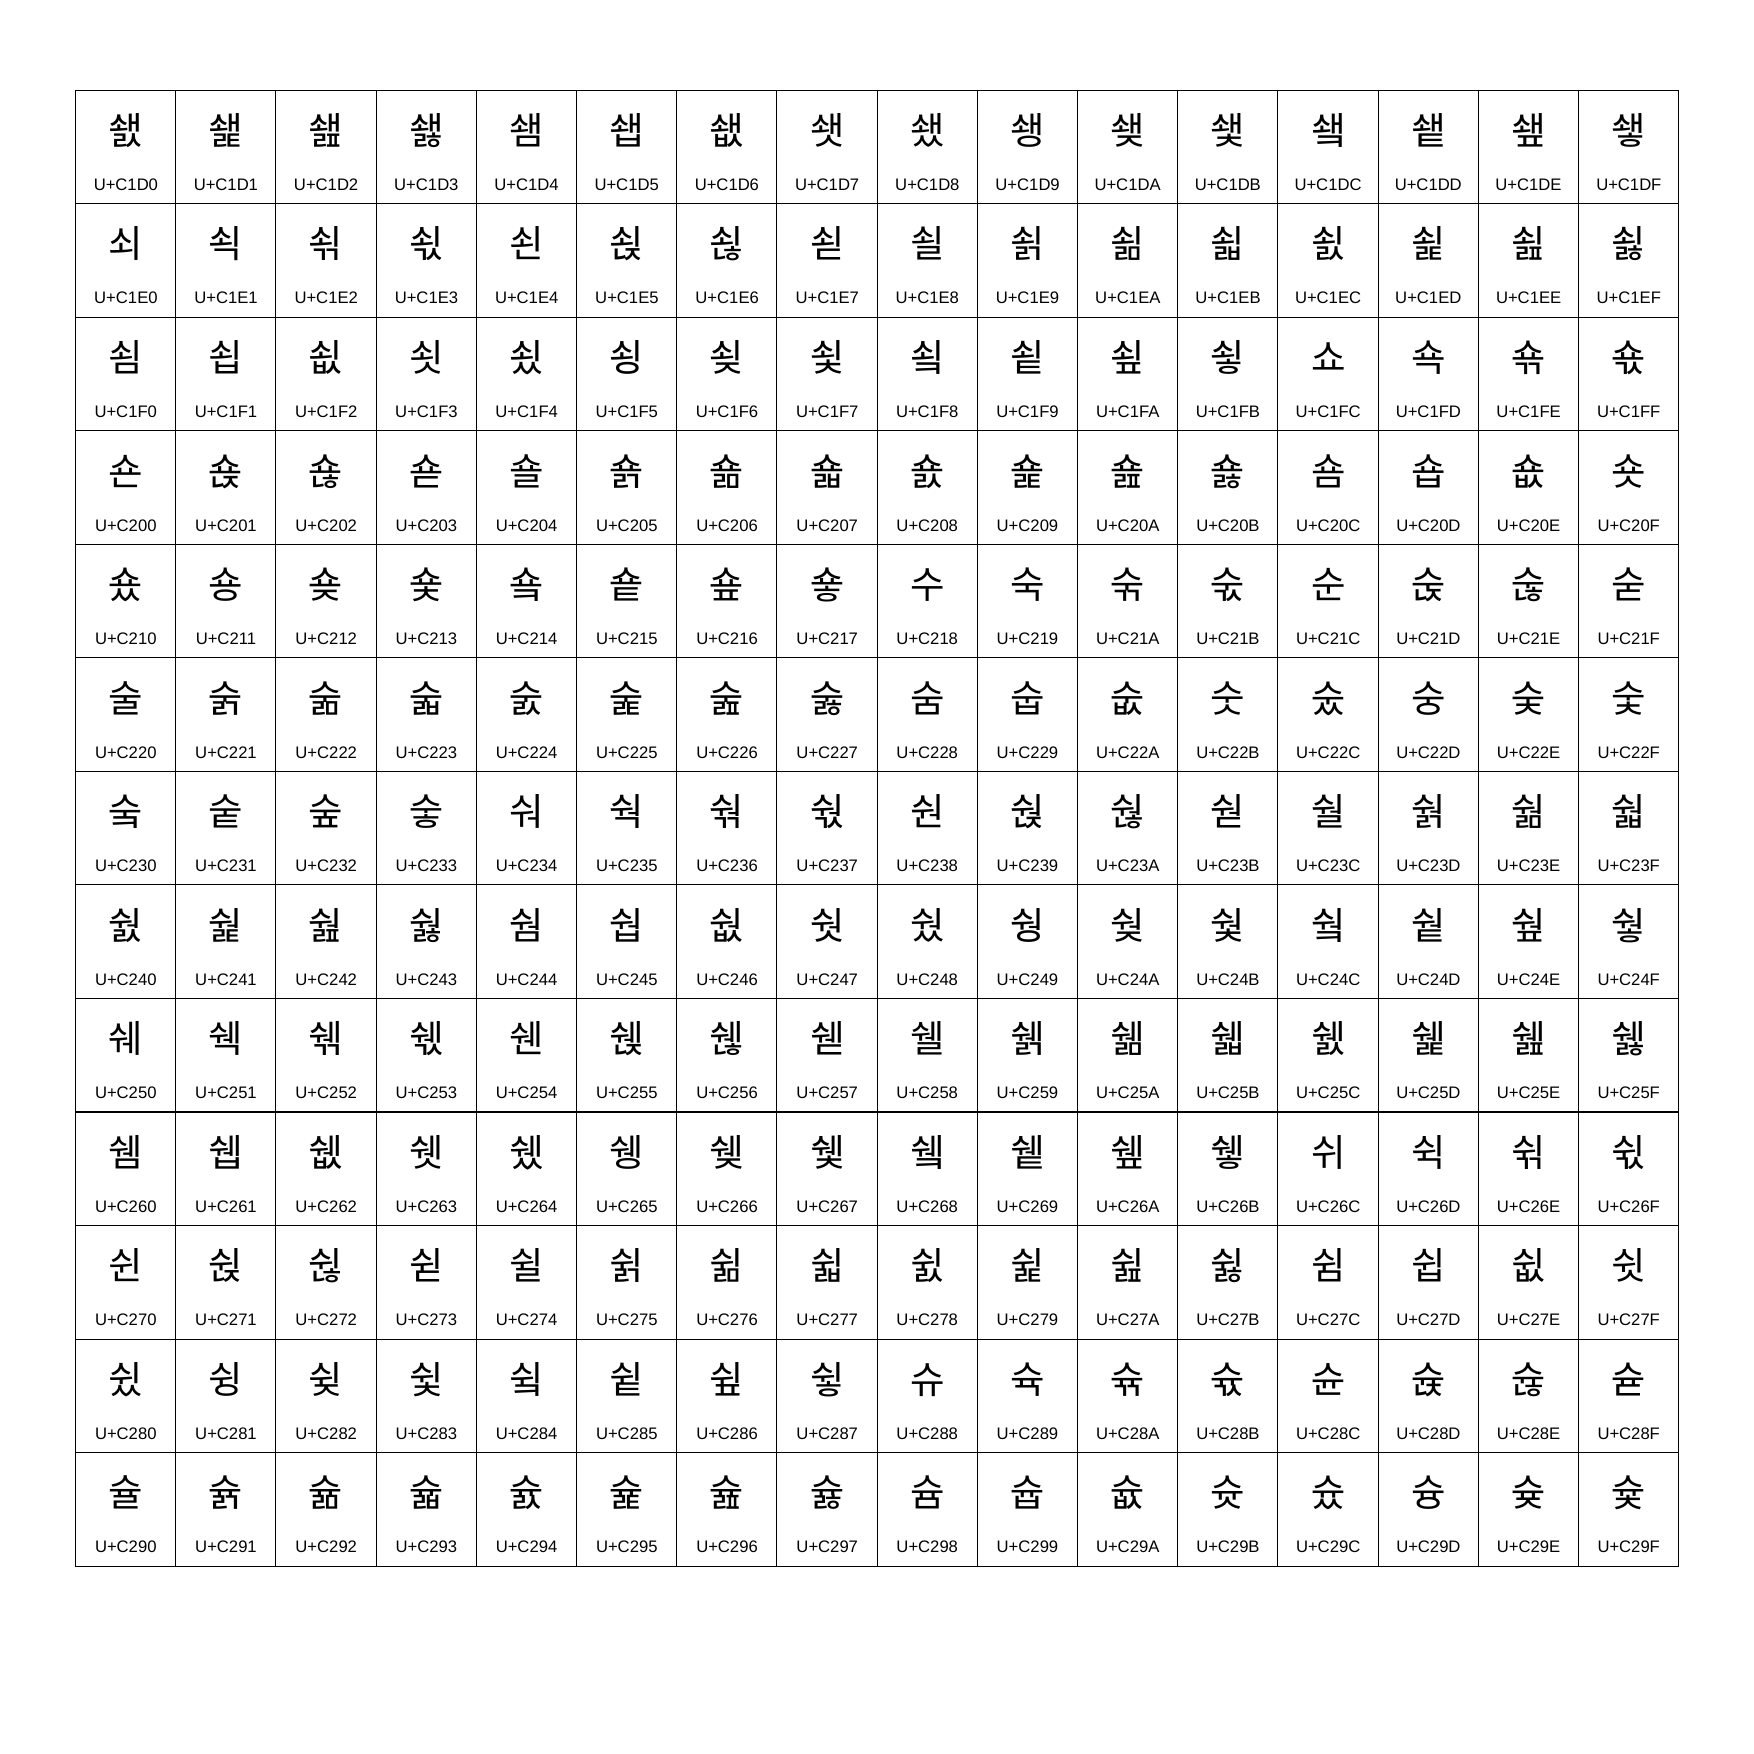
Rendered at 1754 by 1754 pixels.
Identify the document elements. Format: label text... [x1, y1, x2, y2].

table_cell 쇓 U+C1D3 [377, 91, 476, 203]
table_cell 쉧 U+C267 [777, 1113, 877, 1225]
table_cell 쇛 U+C1DB [1178, 91, 1277, 203]
table_cell 숢 U+C222 [276, 658, 376, 771]
table_cell 쉪 U+C26A [1078, 1113, 1177, 1225]
table_cell 숼 U+C23C [1278, 772, 1378, 884]
table_cell 쉌 U+C24C [1278, 885, 1378, 998]
table_cell 쉕 U+C255 [577, 999, 676, 1111]
table_cell 쇜 U+C1DC [1278, 91, 1378, 203]
table_cell 숎 U+C20E [1479, 431, 1578, 544]
table_cell 쉈 U+C248 [878, 885, 977, 998]
table_cell 슈 U+C288 [878, 1340, 977, 1452]
table_cell 쉩 U+C269 [978, 1113, 1077, 1225]
table_cell 쉀 U+C240 [76, 885, 175, 998]
table_cell 숫 U+C22B [1178, 658, 1277, 771]
table_cell 쉯 U+C26F [1579, 1113, 1678, 1225]
table_cell 쉳 U+C273 [377, 1226, 476, 1338]
table_cell 쉝 U+C25D [1379, 999, 1478, 1111]
table_cell 쉨 U+C268 [878, 1113, 977, 1225]
table_cell 쇣 U+C1E3 [377, 204, 476, 317]
table_cell 숀 U+C200 [76, 431, 175, 544]
table_cell 슞 U+C29E [1479, 1453, 1578, 1566]
table_cell 쇔 U+C1D4 [477, 91, 576, 203]
table_cell 쇻 U+C1FB [1178, 318, 1277, 430]
table_cell 쇩 U+C1E9 [978, 204, 1077, 317]
table_cell 쉘 U+C258 [878, 999, 977, 1111]
table_cell 쉂 U+C242 [276, 885, 376, 998]
table_cell 순 U+C21C [1278, 545, 1378, 657]
table_cell 숕 U+C215 [577, 545, 676, 657]
table_cell 숇 U+C207 [777, 431, 877, 544]
table_cell 숸 U+C238 [878, 772, 977, 884]
table_cell 쉜 U+C25C [1278, 999, 1378, 1111]
table_cell 쇮 U+C1EE [1479, 204, 1578, 317]
table_cell 숻 U+C23B [1178, 772, 1277, 884]
table_cell 쉿 U+C27F [1579, 1226, 1678, 1338]
table_cell 숍 U+C20D [1379, 431, 1478, 544]
table_cell 숗 U+C217 [777, 545, 877, 657]
table_cell 수 U+C218 [878, 545, 977, 657]
table_cell 쇼 U+C1FC [1278, 318, 1378, 430]
table_cell 쇦 U+C1E6 [677, 204, 776, 317]
table_cell 쇸 U+C1F8 [878, 318, 977, 430]
table_cell 쉖 U+C256 [677, 999, 776, 1111]
table_cell 쉗 U+C257 [777, 999, 877, 1111]
table_cell 쉫 U+C26B [1178, 1113, 1277, 1225]
table_cell 쇟 U+C1DF [1579, 91, 1678, 203]
table_cell 슇 U+C287 [777, 1340, 877, 1452]
table_cell 쇶 U+C1F6 [677, 318, 776, 430]
table_cell 슔 U+C294 [477, 1453, 576, 1566]
table_cell 쉶 U+C276 [677, 1226, 776, 1338]
table_cell 숔 U+C214 [477, 545, 576, 657]
table_cell 쉎 U+C24E [1479, 885, 1578, 998]
table_cell 슚 U+C29A [1078, 1453, 1177, 1566]
table_cell 슕 U+C295 [577, 1453, 676, 1566]
table_cell 쇬 U+C1EC [1278, 204, 1378, 317]
table_cell 숑 U+C211 [176, 545, 275, 657]
table_cell 쉒 U+C252 [276, 999, 376, 1111]
table_cell 쉣 U+C263 [377, 1113, 476, 1225]
table_cell 쇥 U+C1E5 [577, 204, 676, 317]
table_cell 쉛 U+C25B [1178, 999, 1277, 1111]
table_cell 쉊 U+C24A [1078, 885, 1177, 998]
table_cell 쇯 U+C1EF [1579, 204, 1678, 317]
table_cell 슓 U+C293 [377, 1453, 476, 1566]
table_cell 숧 U+C227 [777, 658, 877, 771]
table_cell 숴 U+C234 [477, 772, 576, 884]
table_cell 숋 U+C20B [1178, 431, 1277, 544]
table_cell 쉓 U+C253 [377, 999, 476, 1111]
table_cell 슜 U+C29C [1278, 1453, 1378, 1566]
table_cell 숷 U+C237 [777, 772, 877, 884]
table_cell 슑 U+C291 [176, 1453, 275, 1566]
table_cell 숦 U+C226 [677, 658, 776, 771]
table_cell 쇗 U+C1D7 [777, 91, 877, 203]
table_cell 쉹 U+C279 [978, 1226, 1077, 1338]
table_cell 슁 U+C281 [176, 1340, 275, 1452]
table_cell 슖 U+C296 [677, 1453, 776, 1566]
table_cell 쉏 U+C24F [1579, 885, 1678, 998]
table_cell 숛 U+C21B [1178, 545, 1277, 657]
table_cell 슉 U+C289 [978, 1340, 1077, 1452]
table_cell 쉡 U+C261 [176, 1113, 275, 1225]
table_cell 쉁 U+C241 [176, 885, 275, 998]
table_cell 슌 U+C28C [1278, 1340, 1378, 1452]
table_cell 숨 U+C228 [878, 658, 977, 771]
table_cell 쉵 U+C275 [577, 1226, 676, 1338]
table_cell 쉾 U+C27E [1479, 1226, 1578, 1338]
table_cell 슄 U+C284 [477, 1340, 576, 1452]
table_cell 쉟 U+C25F [1579, 999, 1678, 1111]
table_cell 슃 U+C283 [377, 1340, 476, 1452]
table_cell 쉲 U+C272 [276, 1226, 376, 1338]
table_cell 쇑 U+C1D1 [176, 91, 275, 203]
table_cell 숙 U+C219 [978, 545, 1077, 657]
table_cell 슗 U+C297 [777, 1453, 877, 1566]
table_cell 슛 U+C29B [1178, 1453, 1277, 1566]
table_cell 쇤 U+C1E4 [477, 204, 576, 317]
table_cell 쉄 U+C244 [477, 885, 576, 998]
table_cell 슒 U+C292 [276, 1453, 376, 1566]
table_cell 쇨 U+C1E8 [878, 204, 977, 317]
table_cell 쉦 U+C266 [677, 1113, 776, 1225]
table_cell 쉉 U+C249 [978, 885, 1077, 998]
table_cell 쇖 U+C1D6 [677, 91, 776, 203]
table_cell 숐 U+C210 [76, 545, 175, 657]
table_cell 슍 U+C28D [1379, 1340, 1478, 1452]
table_cell 슂 U+C282 [276, 1340, 376, 1452]
table_cell 숈 U+C208 [878, 431, 977, 544]
table_cell 슆 U+C286 [677, 1340, 776, 1452]
table_cell 쇠 U+C1E0 [76, 204, 175, 317]
table_cell 숞 U+C21E [1479, 545, 1578, 657]
table_cell 숊 U+C20A [1078, 431, 1177, 544]
table_cell 슎 U+C28E [1479, 1340, 1578, 1452]
table_cell 쇱 U+C1F1 [176, 318, 275, 430]
table_cell 쇳 U+C1F3 [377, 318, 476, 430]
table_cell 쇢 U+C1E2 [276, 204, 376, 317]
table_cell 쉔 U+C254 [477, 999, 576, 1111]
table_cell 슙 U+C299 [978, 1453, 1077, 1566]
table_cell 숁 U+C201 [176, 431, 275, 544]
table_cell 쉼 U+C27C [1278, 1226, 1378, 1338]
table_cell 쇭 U+C1ED [1379, 204, 1478, 317]
table_cell 쉙 U+C259 [978, 999, 1077, 1111]
table_cell 숤 U+C224 [477, 658, 576, 771]
table_cell 슝 U+C29D [1379, 1453, 1478, 1566]
table_cell 쉷 U+C277 [777, 1226, 877, 1338]
table_cell 쇷 U+C1F7 [777, 318, 877, 430]
table_cell 쉞 U+C25E [1479, 999, 1578, 1111]
table_cell 슟 U+C29F [1579, 1453, 1678, 1566]
table_cell 쉬 U+C26C [1278, 1113, 1378, 1225]
table_cell 쉥 U+C265 [577, 1113, 676, 1225]
table_cell 쇹 U+C1F9 [978, 318, 1077, 430]
table_cell 숒 U+C212 [276, 545, 376, 657]
table_cell 숡 U+C221 [176, 658, 275, 771]
table_cell 슀 U+C280 [76, 1340, 175, 1452]
table_cell 쉇 U+C247 [777, 885, 877, 998]
table_cell 숳 U+C233 [377, 772, 476, 884]
table_cell 숓 U+C213 [377, 545, 476, 657]
table_cell 쇙 U+C1D9 [978, 91, 1077, 203]
table_cell 쉰 U+C270 [76, 1226, 175, 1338]
table_cell 숲 U+C232 [276, 772, 376, 884]
table_cell 쉢 U+C262 [276, 1113, 376, 1225]
table_cell 숚 U+C21A [1078, 545, 1177, 657]
table_cell 쉃 U+C243 [377, 885, 476, 998]
table_cell 슊 U+C28A [1078, 1340, 1177, 1452]
table_cell 쉱 U+C271 [176, 1226, 275, 1338]
table_cell 숮 U+C22E [1479, 658, 1578, 771]
table_cell 숂 U+C202 [276, 431, 376, 544]
table_cell 숰 U+C230 [76, 772, 175, 884]
table_cell 숣 U+C223 [377, 658, 476, 771]
table_cell 숃 U+C203 [377, 431, 476, 544]
table_cell 숬 U+C22C [1278, 658, 1378, 771]
table_cell 쇾 U+C1FE [1479, 318, 1578, 430]
table_cell 쉸 U+C278 [878, 1226, 977, 1338]
table_cell 쉅 U+C245 [577, 885, 676, 998]
table_cell 쇡 U+C1E1 [176, 204, 275, 317]
table_cell 숯 U+C22F [1579, 658, 1678, 771]
table_cell 쇒 U+C1D2 [276, 91, 376, 203]
table_cell 쇿 U+C1FF [1579, 318, 1678, 430]
table_cell 쉐 U+C250 [76, 999, 175, 1111]
table_cell 쉺 U+C27A [1078, 1226, 1177, 1338]
table_cell 쉍 U+C24D [1379, 885, 1478, 998]
table_cell 쇫 U+C1EB [1178, 204, 1277, 317]
table_cell 숩 U+C229 [978, 658, 1077, 771]
table_cell 쇲 U+C1F2 [276, 318, 376, 430]
table_cell 숉 U+C209 [978, 431, 1077, 544]
table_cell 슋 U+C28B [1178, 1340, 1277, 1452]
table_cell 쉑 U+C251 [176, 999, 275, 1111]
table_cell 쉮 U+C26E [1479, 1113, 1578, 1225]
table_cell 숄 U+C204 [477, 431, 576, 544]
table_cell 숭 U+C22D [1379, 658, 1478, 771]
table_cell 쇧 U+C1E7 [777, 204, 877, 317]
table_cell 슘 U+C298 [878, 1453, 977, 1566]
table_cell 쇵 U+C1F5 [577, 318, 676, 430]
table_cell 숆 U+C206 [677, 431, 776, 544]
table_cell 숱 U+C231 [176, 772, 275, 884]
table_cell 슐 U+C290 [76, 1453, 175, 1566]
table_cell 쇕 U+C1D5 [577, 91, 676, 203]
table_cell 숟 U+C21F [1579, 545, 1678, 657]
table_cell 쇽 U+C1FD [1379, 318, 1478, 430]
table_cell 숏 U+C20F [1579, 431, 1678, 544]
table_cell 쉭 U+C26D [1379, 1113, 1478, 1225]
table_cell 숪 U+C22A [1078, 658, 1177, 771]
table_cell 숝 U+C21D [1379, 545, 1478, 657]
table_cell 쉽 U+C27D [1379, 1226, 1478, 1338]
table_cell 쇐 U+C1D0 [76, 91, 175, 203]
table_cell 숖 U+C216 [677, 545, 776, 657]
table_cell 숿 U+C23F [1579, 772, 1678, 884]
table_cell 숅 U+C205 [577, 431, 676, 544]
table_cell 숹 U+C239 [978, 772, 1077, 884]
table_cell 술 U+C220 [76, 658, 175, 771]
table_cell 쇴 U+C1F4 [477, 318, 576, 430]
table_cell 쉋 U+C24B [1178, 885, 1277, 998]
table_cell 쇞 U+C1DE [1479, 91, 1578, 203]
table_cell 쉤 U+C264 [477, 1113, 576, 1225]
table_cell 쉚 U+C25A [1078, 999, 1177, 1111]
table_cell 쇚 U+C1DA [1078, 91, 1177, 203]
table_cell 숥 U+C225 [577, 658, 676, 771]
table_cell 쉻 U+C27B [1178, 1226, 1277, 1338]
table_cell 숌 U+C20C [1278, 431, 1378, 544]
table_cell 쉴 U+C274 [477, 1226, 576, 1338]
table_cell 쇰 U+C1F0 [76, 318, 175, 430]
table_cell 숽 U+C23D [1379, 772, 1478, 884]
table_cell 숶 U+C236 [677, 772, 776, 884]
table_cell 숵 U+C235 [577, 772, 676, 884]
table_cell 쇺 U+C1FA [1078, 318, 1177, 430]
table_cell 숺 U+C23A [1078, 772, 1177, 884]
table_cell 쉆 U+C246 [677, 885, 776, 998]
table_cell 쇪 U+C1EA [1078, 204, 1177, 317]
table_cell 슅 U+C285 [577, 1340, 676, 1452]
table_cell 슏 U+C28F [1579, 1340, 1678, 1452]
table_cell 쇝 U+C1DD [1379, 91, 1478, 203]
table_cell 쇘 U+C1D8 [878, 91, 977, 203]
table_cell 숾 U+C23E [1479, 772, 1578, 884]
table_cell 쉠 U+C260 [76, 1113, 175, 1225]
